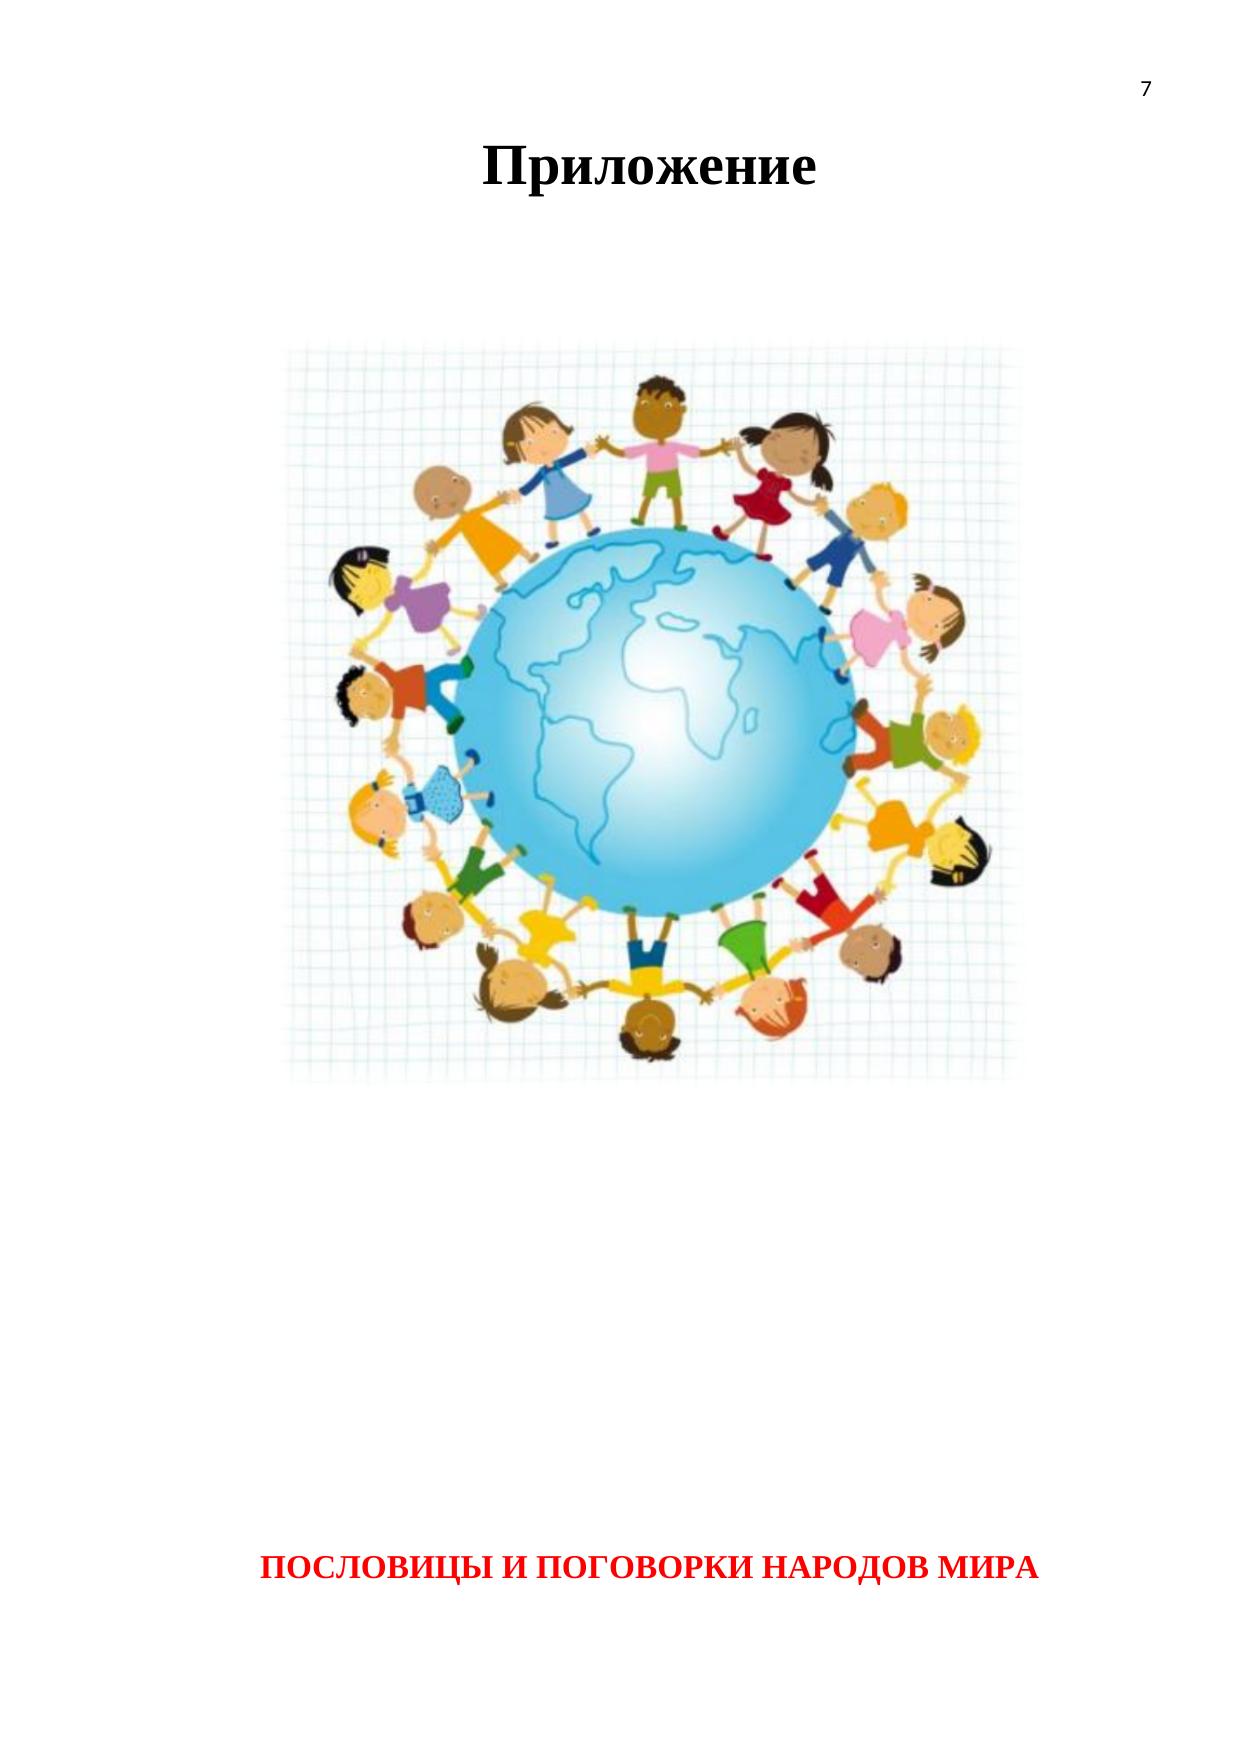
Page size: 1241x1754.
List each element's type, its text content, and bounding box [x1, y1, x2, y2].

picture [300, 360, 1002, 1065]
text Приложение [148, 130, 1152, 197]
text ПОСЛОВИЦЫ И ПОГОВОРКИ НАРОДОВ МИРА [148, 1548, 1152, 1586]
